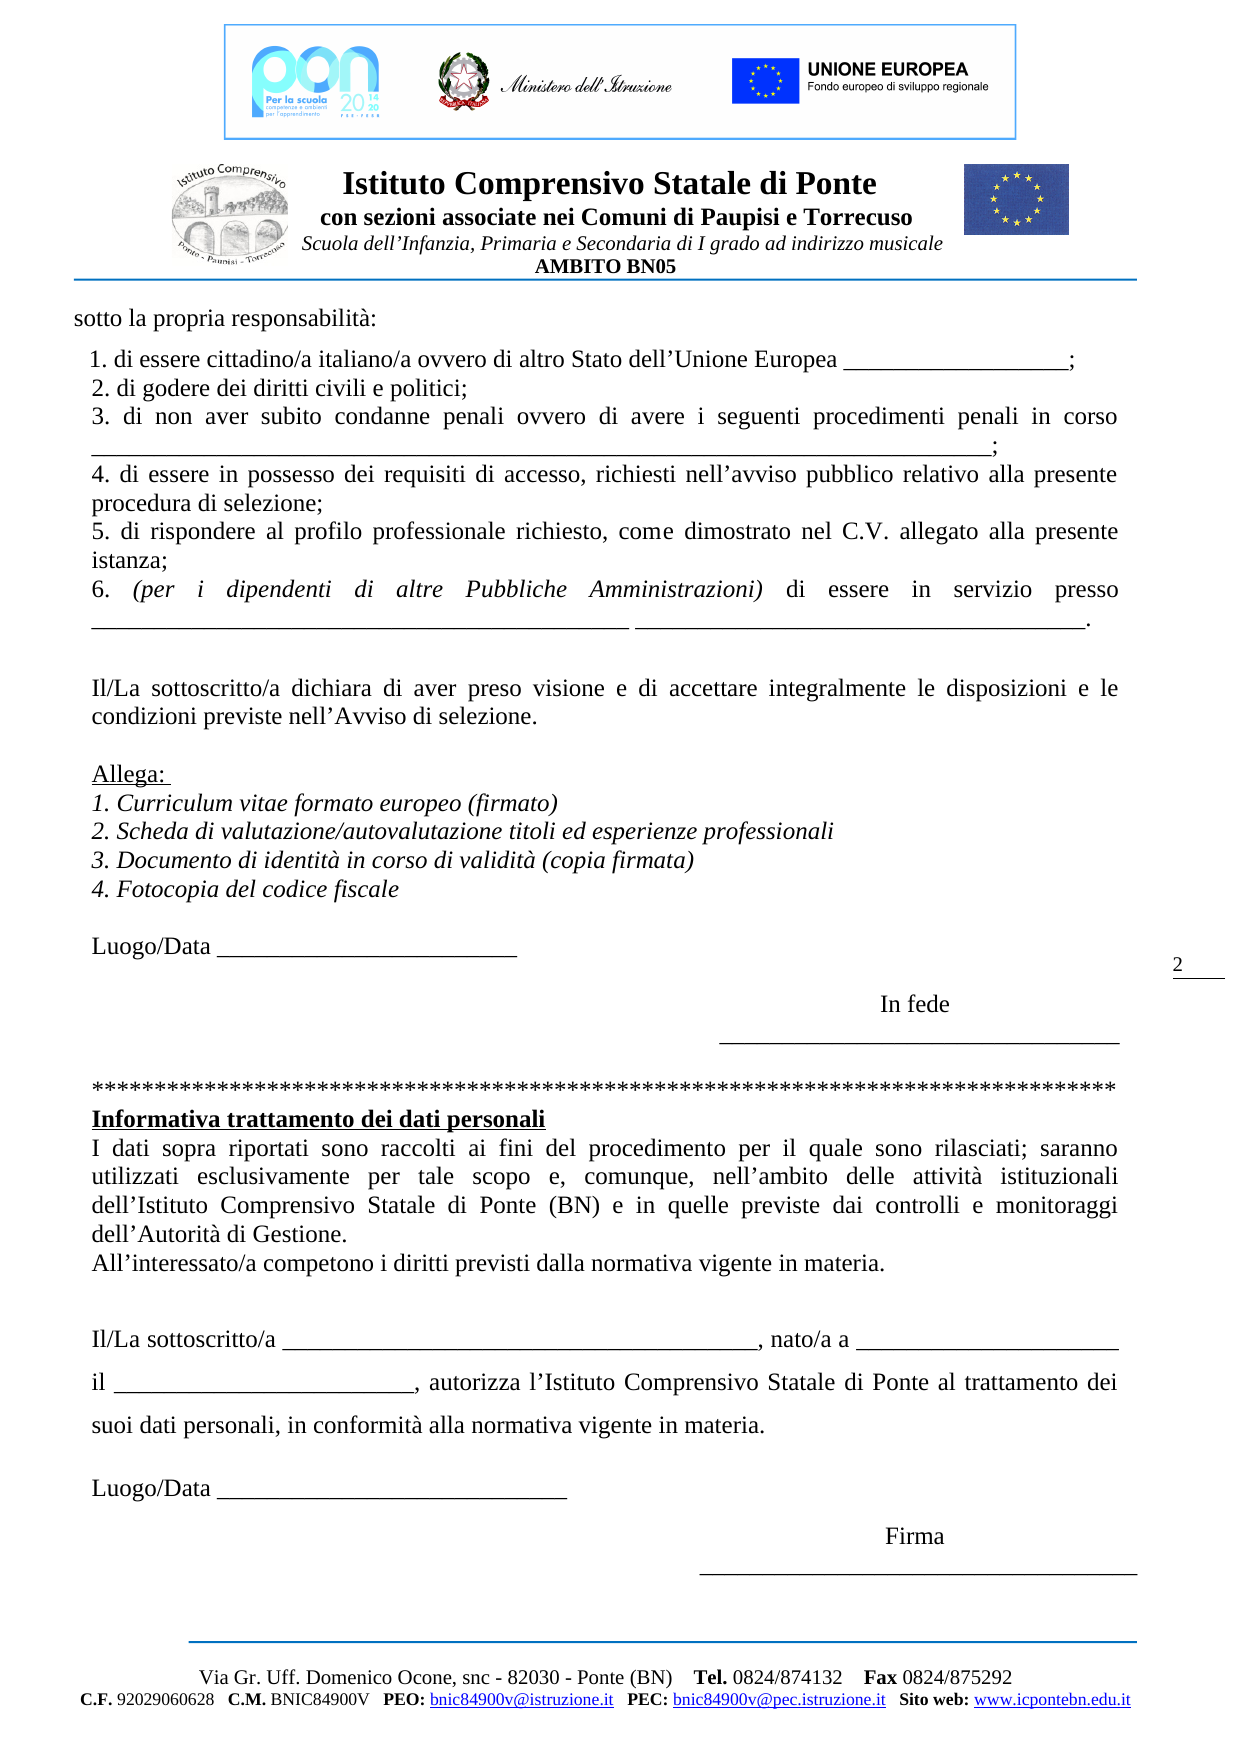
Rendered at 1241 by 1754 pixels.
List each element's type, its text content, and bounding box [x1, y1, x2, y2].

text 4. Fotocopia del codice fiscale [91, 874, 1119, 903]
text ________________________________ [91, 1018, 1119, 1046]
text Allega: [91, 759, 1119, 788]
text I dati sopra riportati sono raccolti ai fini del procedimento per il quale sono rilasciati; saranno utilizzati esclusivamente per tale scopo e, comunque, nell’ambito delle attività istituzionali dell’Istituto Comprensivo Statale di Ponte (BN) e in quelle previste dai controlli e monitoraggi dell’Autorità di Gestione. [91, 1133, 1119, 1248]
text Informativa trattamento dei dati personali [91, 1104, 1119, 1133]
picture [964, 164, 1069, 235]
picture [223, 24, 1017, 140]
text Il/La sottoscritto/a ______________________________________, nato/a a _____________________ il ________________________, autorizza l’Istituto Comprensivo Statale di Ponte al trattamento dei suoi dati personali, in conformità alla normativa vigente in materia. [91, 1324, 1119, 1439]
text Il/La sottoscritto/a dichiara di aver preso visione e di accettare integralmente le disposizioni e le condizioni previste nell’Avviso di selezione. [91, 673, 1119, 730]
text 1. Curriculum vitae formato europeo (firmato) [91, 788, 1119, 816]
text 6. (per i dipendenti di altre Pubbliche Amministrazioni) di essere in servizio presso ___________________________________________ ____________________________________. [91, 574, 1119, 631]
text 1. di essere cittadino/a italiano/a ovvero di altro Stato dell’Unione Europea __________________; [88, 344, 1137, 373]
text 2. Scheda di valutazione/autovalutazione titoli ed esperienze professionali [91, 816, 1119, 845]
text Firma [74, 1521, 1137, 1549]
text 4. di essere in possesso dei requisiti di accesso, richiesti nell’avviso pubblico relativo alla presente procedura di selezione; [91, 459, 1119, 516]
text 5. di rispondere al profilo professionale richiesto, come dimostrato nel C.V. allegato alla presente istanza; [91, 516, 1119, 574]
text In fede [91, 989, 1119, 1018]
text Luogo/Data ____________________________ [91, 1473, 1119, 1502]
text ___________________________________ [74, 1549, 1137, 1578]
text 2. di godere dei diritti civili e politici; [91, 373, 1119, 401]
text sotto la propria responsabilità: [74, 303, 1119, 331]
picture [171, 164, 288, 266]
text All’interessato/a competono i diritti previsti dalla normativa vigente in materia. [91, 1248, 1119, 1276]
text Luogo/Data ________________________ [91, 931, 1119, 960]
text 3. Documento di identità in corso di validità (copia firmata) [91, 845, 1119, 874]
text 3. di non aver subito condanne penali ovvero di avere i seguenti procedimenti penali in corso ________________________________________________________________________; [91, 401, 1119, 459]
text ********************************************************************************** [91, 1075, 1119, 1104]
